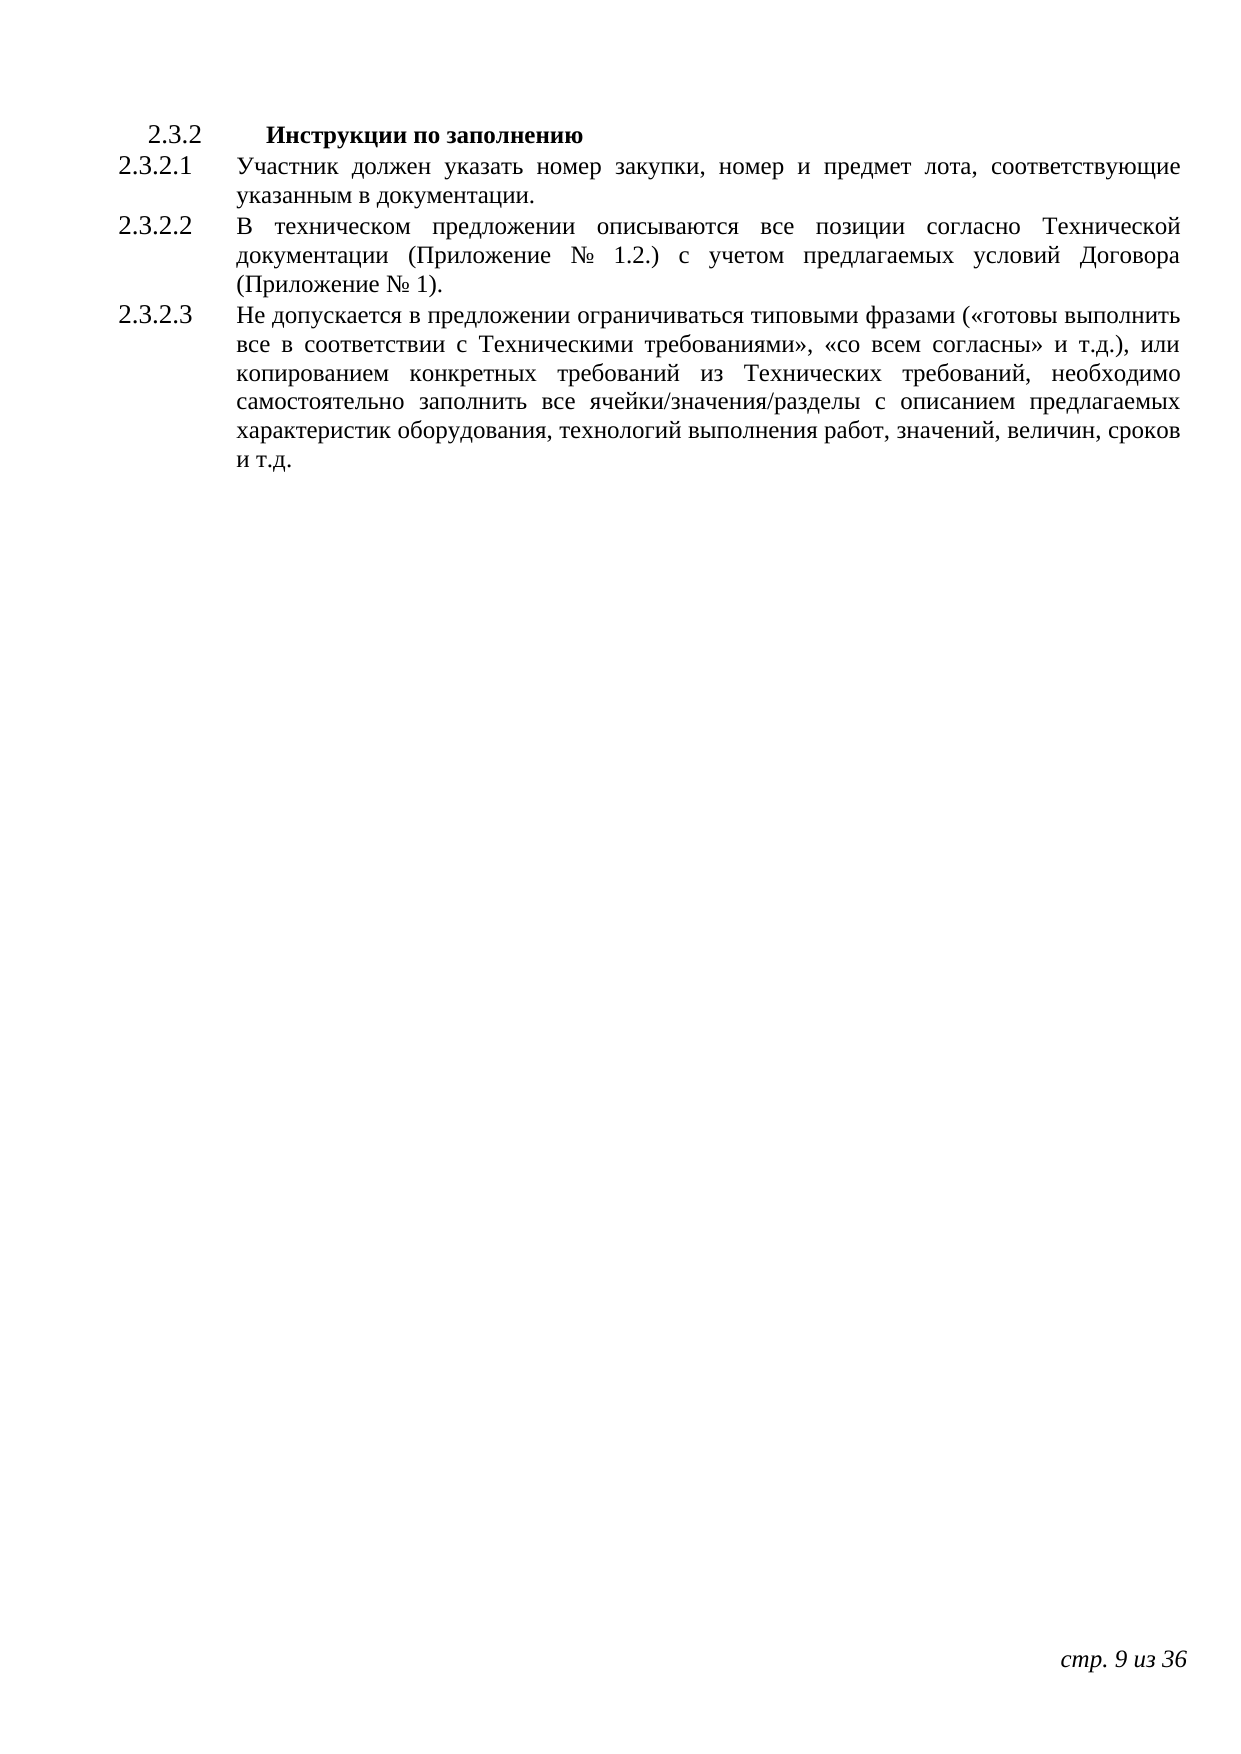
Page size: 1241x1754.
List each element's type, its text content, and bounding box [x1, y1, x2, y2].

text Инструкции по заполнению [148, 118, 1181, 149]
text Участник должен указать номер закупки, номер и предмет лота, соответствующие указанным в документации. [118, 149, 1181, 209]
text В техническом предложении описываются все позиции согласно Технической документации (Приложение № 1.2.) с учетом предлагаемых условий Договора (Приложение № 1). [118, 209, 1181, 298]
text Не допускается в предложении ограничиваться типовыми фразами («готовы выполнить все в соответствии с Техническими требованиями», «со всем согласны» и т.д.), или копированием конкретных требований из Технических требований, необходимо самостоятельно заполнить все ячейки/значения/разделы с описанием предлагаемых характеристик оборудования, технологий выполнения работ, значений, величин, сроков и т.д. [118, 298, 1181, 473]
